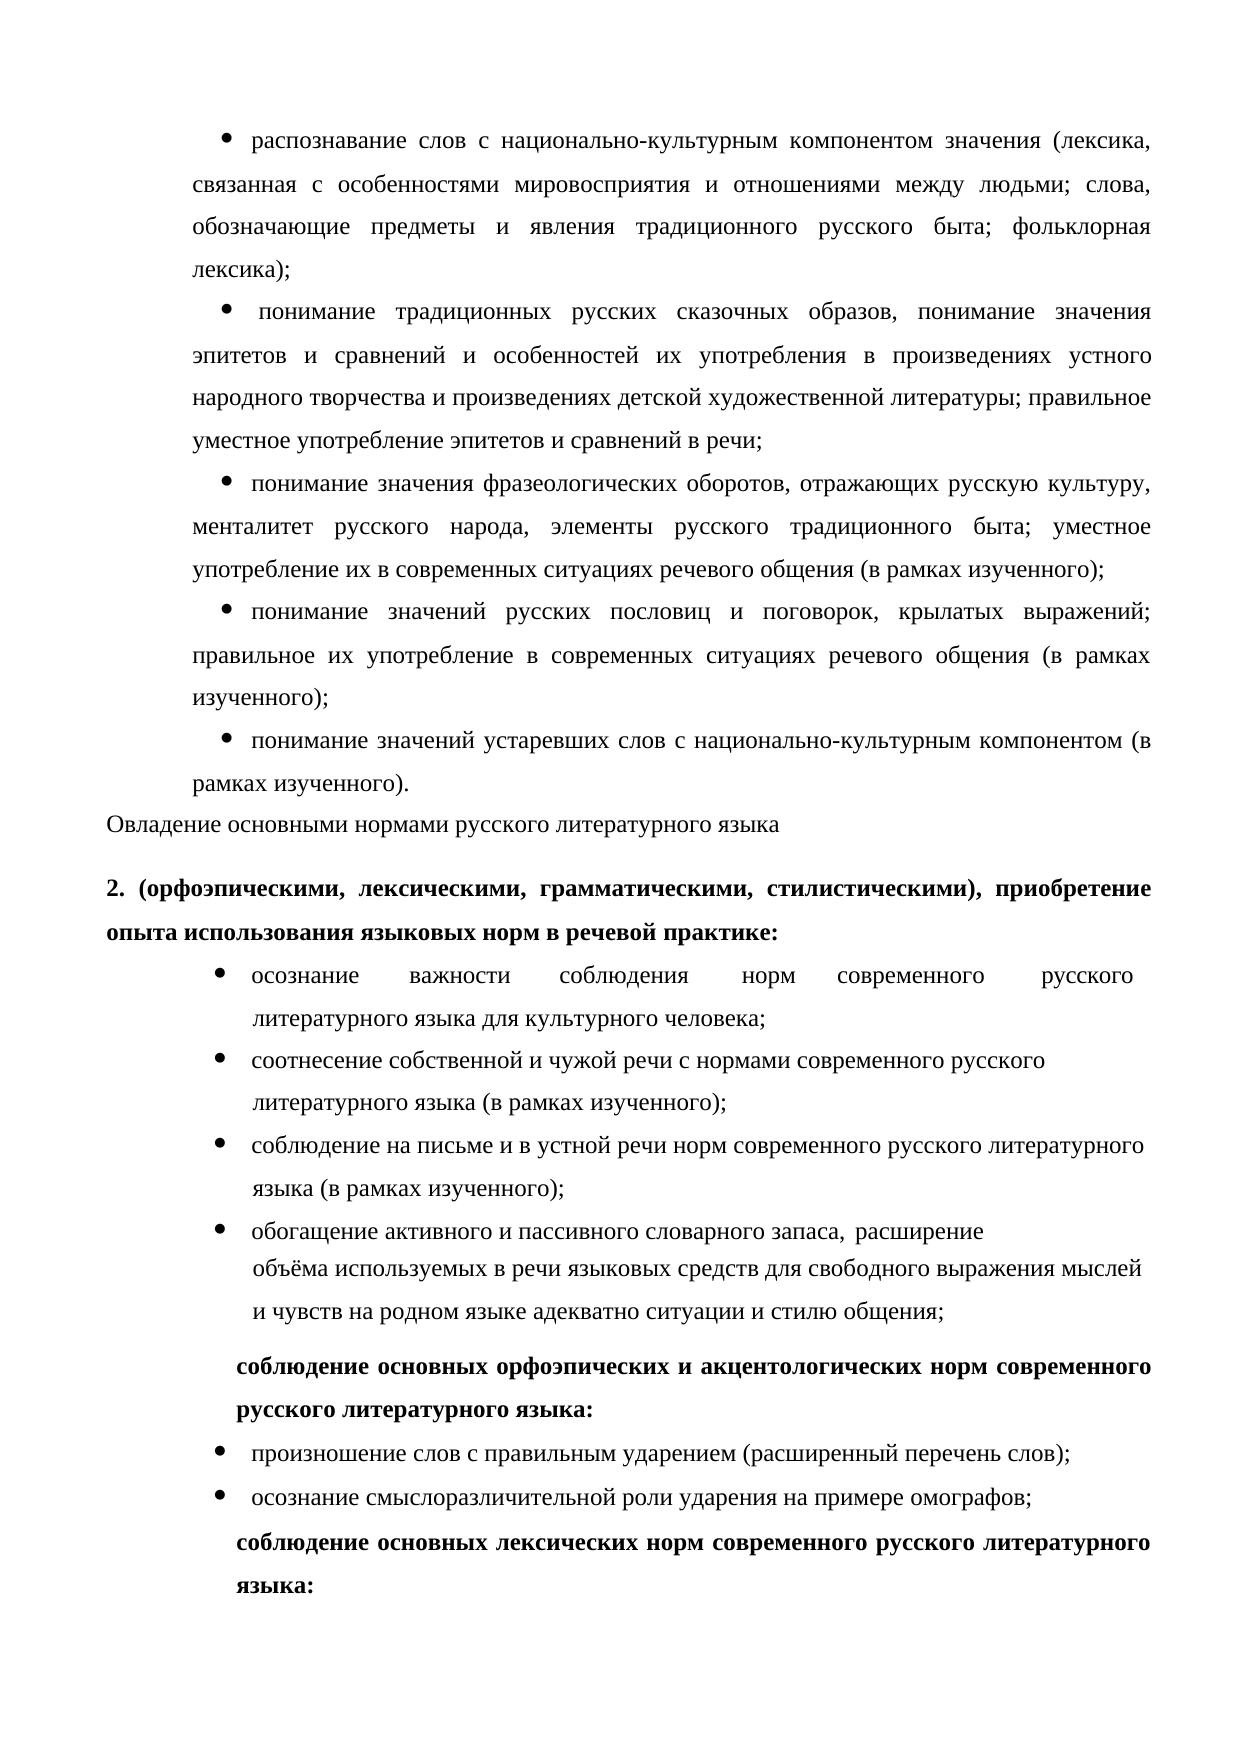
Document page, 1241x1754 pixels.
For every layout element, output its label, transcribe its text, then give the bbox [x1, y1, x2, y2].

list понимание значений русских пословиц и поговорок, крылатых выражений; правильное их употребление в современных ситуациях речевого общения (в рамках изученного); [192, 596, 1151, 711]
list обогащение активного и пассивного словарного запаса, расширение [215, 1216, 1194, 1246]
list осознание смыслоразличительной роли ударения на примере омографов; [215, 1482, 1152, 1511]
text соблюдение основных лексических норм современного русского литературного языка: [236, 1527, 1152, 1599]
text объёма используемых в речи языковых средств для свободного выражения мыслей и чувств на родном языке адекватно ситуации и стилю общения; [252, 1253, 1152, 1324]
text Овладение основными нормами русского литературного языка [106, 809, 1194, 838]
list осознание важности соблюдения норм современного русского литературного языка для культурного человека; [215, 960, 1152, 1031]
list соблюдение на письме и в устной речи норм современного русского литературного языка (в рамках изученного); [215, 1130, 1152, 1202]
list понимание значений устаревших слов с национально-культурным компонентом (в рамках изученного). [192, 725, 1152, 796]
text 2. (орфоэпическими, лексическими, грамматическими, стилистическими), приобретение опыта использования языковых норм в речевой практике: [106, 873, 1152, 945]
list распознавание слов с национально-культурным компонентом значения (лексика, связанная с особенностями мировосприятия и отношениями между людьми; слова, обозначающие предметы и явления традиционного русского быта; фольклорная лексика); [192, 125, 1152, 282]
list соотнесение собственной и чужой речи с нормами современного русского литературного языка (в рамках изученного); [215, 1045, 1151, 1116]
list понимание традиционных русских сказочных образов, понимание значения эпитетов и сравнений и особенностей их употребления в произведениях устного народного творчества и произведениях детской художественной литературы; правильное уместное употребление эпитетов и сравнений в речи; [192, 296, 1152, 453]
list произношение слов с правильным ударением (расширенный перечень слов); [215, 1438, 1152, 1467]
list понимание значения фразеологических оборотов, отражающих русскую культуру, менталитет русского народа, элементы русского традиционного быта; уместное употребление их в современных ситуациях речевого общения (в рамках изученного); [192, 468, 1152, 583]
text соблюдение основных орфоэпических и акцентологических норм современного русского литературного языка: [236, 1351, 1152, 1423]
